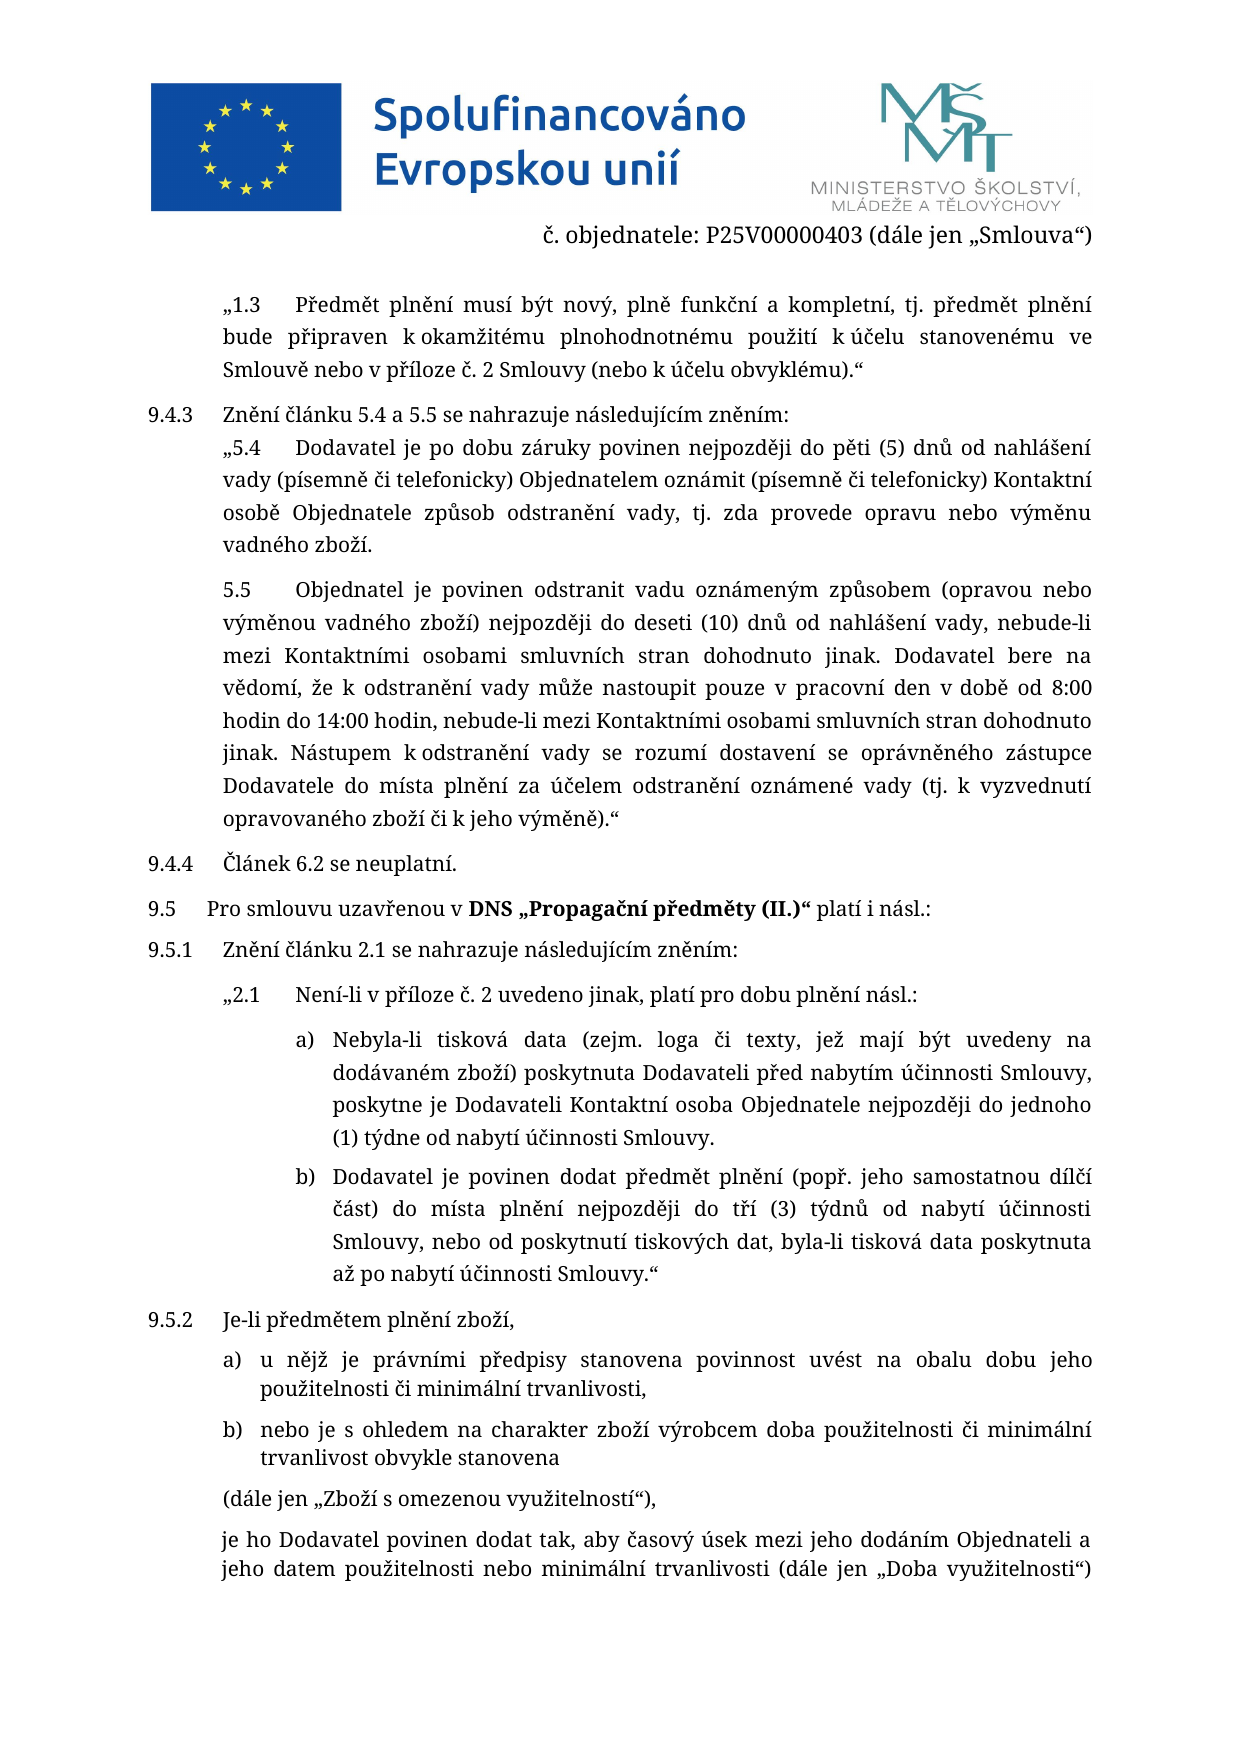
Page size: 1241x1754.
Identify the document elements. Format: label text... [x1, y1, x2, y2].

list „2.1 Není-li v příloze č. 2 uvedeno jinak, platí pro dobu plnění násl.: [223, 980, 1093, 1008]
picture [147, 80, 1093, 215]
list Je-li předmětem plnění zboží, [148, 1305, 1093, 1333]
list „1.3 Předmět plnění musí být nový, plně funkční a kompletní, tj. předmět plnění bude připraven k okamžitému plnohodnotnému použití k účelu stanovenému ve Smlouvě nebo v příloze č. 2 Smlouvy (nebo k účelu obvyklému).“ [223, 290, 1093, 383]
text (dále jen „Zboží s omezenou využitelností“), [223, 1484, 1093, 1513]
list u nějž je právními předpisy stanovena povinnost uvést na obalu dobu jeho použitelnosti či minimální trvanlivosti, [223, 1346, 1093, 1402]
list nebo je s ohledem na charakter zboží výrobcem doba použitelnosti či minimální trvanlivost obvykle stanovena [223, 1415, 1093, 1472]
list Nebyla-li tisková data (zejm. loga či texty, jež mají být uvedeny na dodávaném zboží) poskytnuta Dodavateli před nabytím účinnosti Smlouvy, poskytne je Dodavateli Kontaktní osoba Objednatele nejpozději do jednoho (1) týdne od nabytí účinnosti Smlouvy. [295, 1025, 1093, 1151]
list Dodavatel je povinen dodat předmět plnění (popř. jeho samostatnou dílčí část) do místa plnění nejpozději do tří (3) týdnů od nabytí účinnosti Smlouvy, nebo od poskytnutí tiskových dat, byla-li tisková data poskytnuta až po nabytí účinnosti Smlouvy.“ [295, 1162, 1093, 1288]
list Článek 6.2 se neuplatní. [148, 849, 1093, 877]
list Pro smlouvu uzavřenou v DNS „Propagační předměty (II.)“ platí i násl.: [148, 894, 1093, 922]
list Znění článku 2.1 se nahrazuje následujícím zněním: [148, 935, 1093, 963]
list 5.5 Objednatel je povinen odstranit vadu oznámeným způsobem (opravou nebo výměnou vadného zboží) nejpozději do deseti (10) dnů od nahlášení vady, nebude-li mezi Kontaktními osobami smluvních stran dohodnuto jinak. Dodavatel bere na vědomí, že k odstranění vady může nastoupit pouze v pracovní den v době od 8:00 hodin do 14:00 hodin, nebude-li mezi Kontaktními osobami smluvních stran dohodnuto jinak. Nástupem k odstranění vady se rozumí dostavení se oprávněného zástupce Dodavatele do místa plnění za účelem odstranění oznámené vady (tj. k vyzvednutí opravovaného zboží či k jeho výměně).“ [223, 576, 1093, 832]
list Znění článku 5.4 a 5.5 se nahrazuje následujícím zněním: [148, 400, 1093, 428]
list „5.4 Dodavatel je po dobu záruky povinen nejpozději do pěti (5) dnů od nahlášení vady (písemně či telefonicky) Objednatelem oznámit (písemně či telefonicky) Kontaktní osobě Objednatele způsob odstranění vady, tj. zda provede opravu nebo výměnu vadného zboží. [223, 433, 1093, 559]
